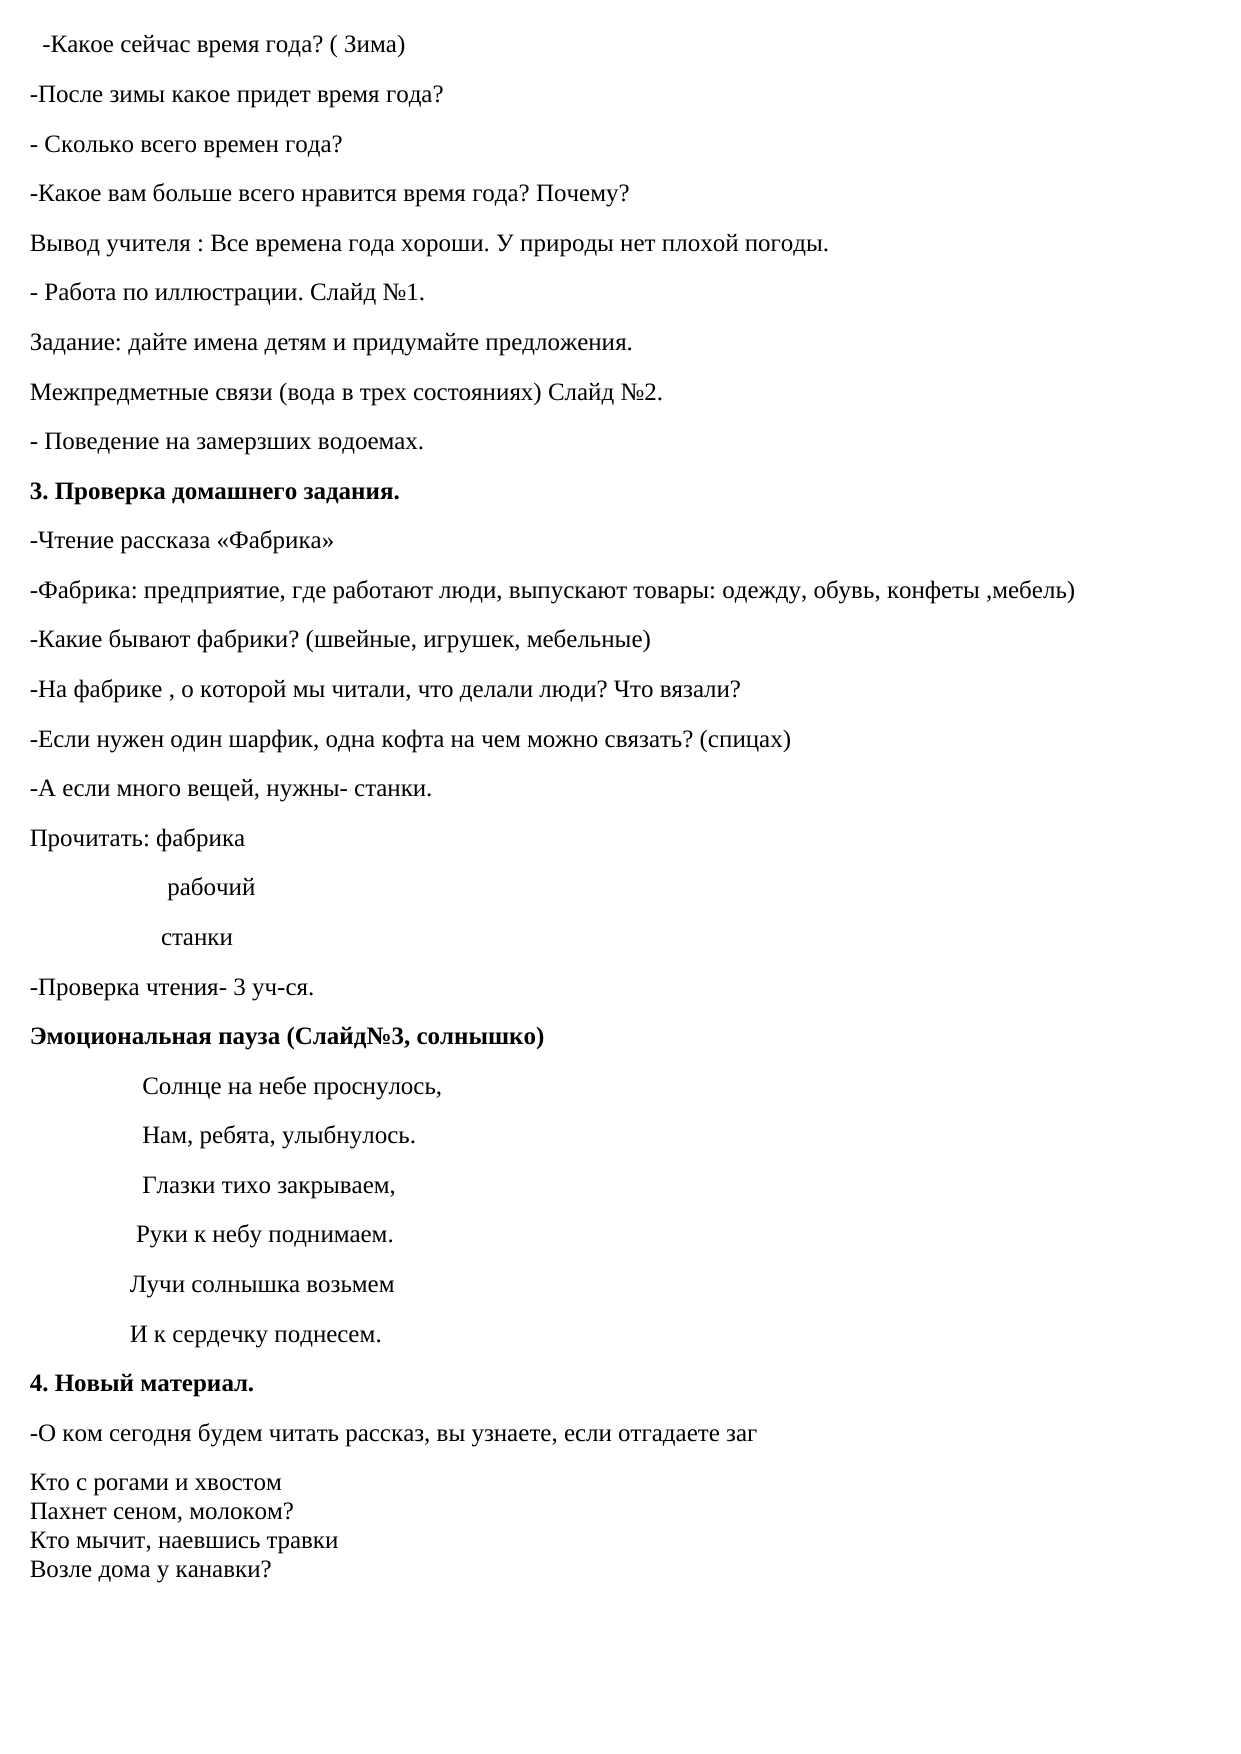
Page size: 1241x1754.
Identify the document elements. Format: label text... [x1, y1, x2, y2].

text Руки к небу поднимаем. [29, 1219, 1152, 1248]
text Солнце на небе проснулось, [29, 1071, 1152, 1099]
text -Какое вам больше всего нравится время года? Почему? [29, 178, 1152, 207]
text -А если много вещей, нужны- станки. [29, 773, 1152, 802]
text - Сколько всего времен года? [29, 129, 1152, 157]
text -После зимы какое придет время года? [29, 79, 1152, 108]
text Глазки тихо закрываем, [29, 1170, 1152, 1199]
text 3. Проверка домашнего задания. [29, 476, 1152, 504]
text 4. Новый материал. [29, 1368, 1152, 1397]
text Эмоциональная пауза (Слайд№3, солнышко) [29, 1021, 1152, 1050]
text -На фабрике , о которой мы читали, что делали люди? Что вязали? [29, 674, 1152, 703]
text рабочий [29, 872, 1152, 901]
text Вывод учителя : Все времена года хороши. У природы нет плохой погоды. [29, 228, 1152, 257]
text -Чтение рассказа «Фабрика» [29, 525, 1152, 554]
text -Какое сейчас время года? ( Зима) [29, 29, 1152, 58]
text -О ком сегодня будем читать рассказ, вы узнаете, если отгадаете заг [29, 1418, 1152, 1447]
text Лучи солнышка возьмем [29, 1269, 1152, 1298]
text И к сердечку поднесем. [29, 1319, 1152, 1347]
text Межпредметные связи (вода в трех состояниях) Слайд №2. [29, 377, 1152, 405]
text Задание: дайте имена детям и придумайте предложения. [29, 327, 1152, 356]
text -Фабрика: предприятие, где работают люди, выпускают товары: одежду, обувь, конфеты ,мебель) [29, 575, 1152, 604]
text - Работа по иллюстрации. Слайд №1. [29, 277, 1152, 306]
text -Какие бывают фабрики? (швейные, игрушек, мебельные) [29, 624, 1152, 653]
text Прочитать: фабрика [29, 823, 1152, 852]
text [29, 1467, 1152, 1582]
text станки [29, 922, 1152, 951]
text Нам, ребята, улыбнулось. [29, 1120, 1152, 1149]
text -Проверка чтения- 3 уч-ся. [29, 972, 1152, 1000]
text -Если нужен один шарфик, одна кофта на чем можно связать? (спицах) [29, 724, 1152, 752]
text - Поведение на замерзших водоемах. [29, 426, 1152, 455]
